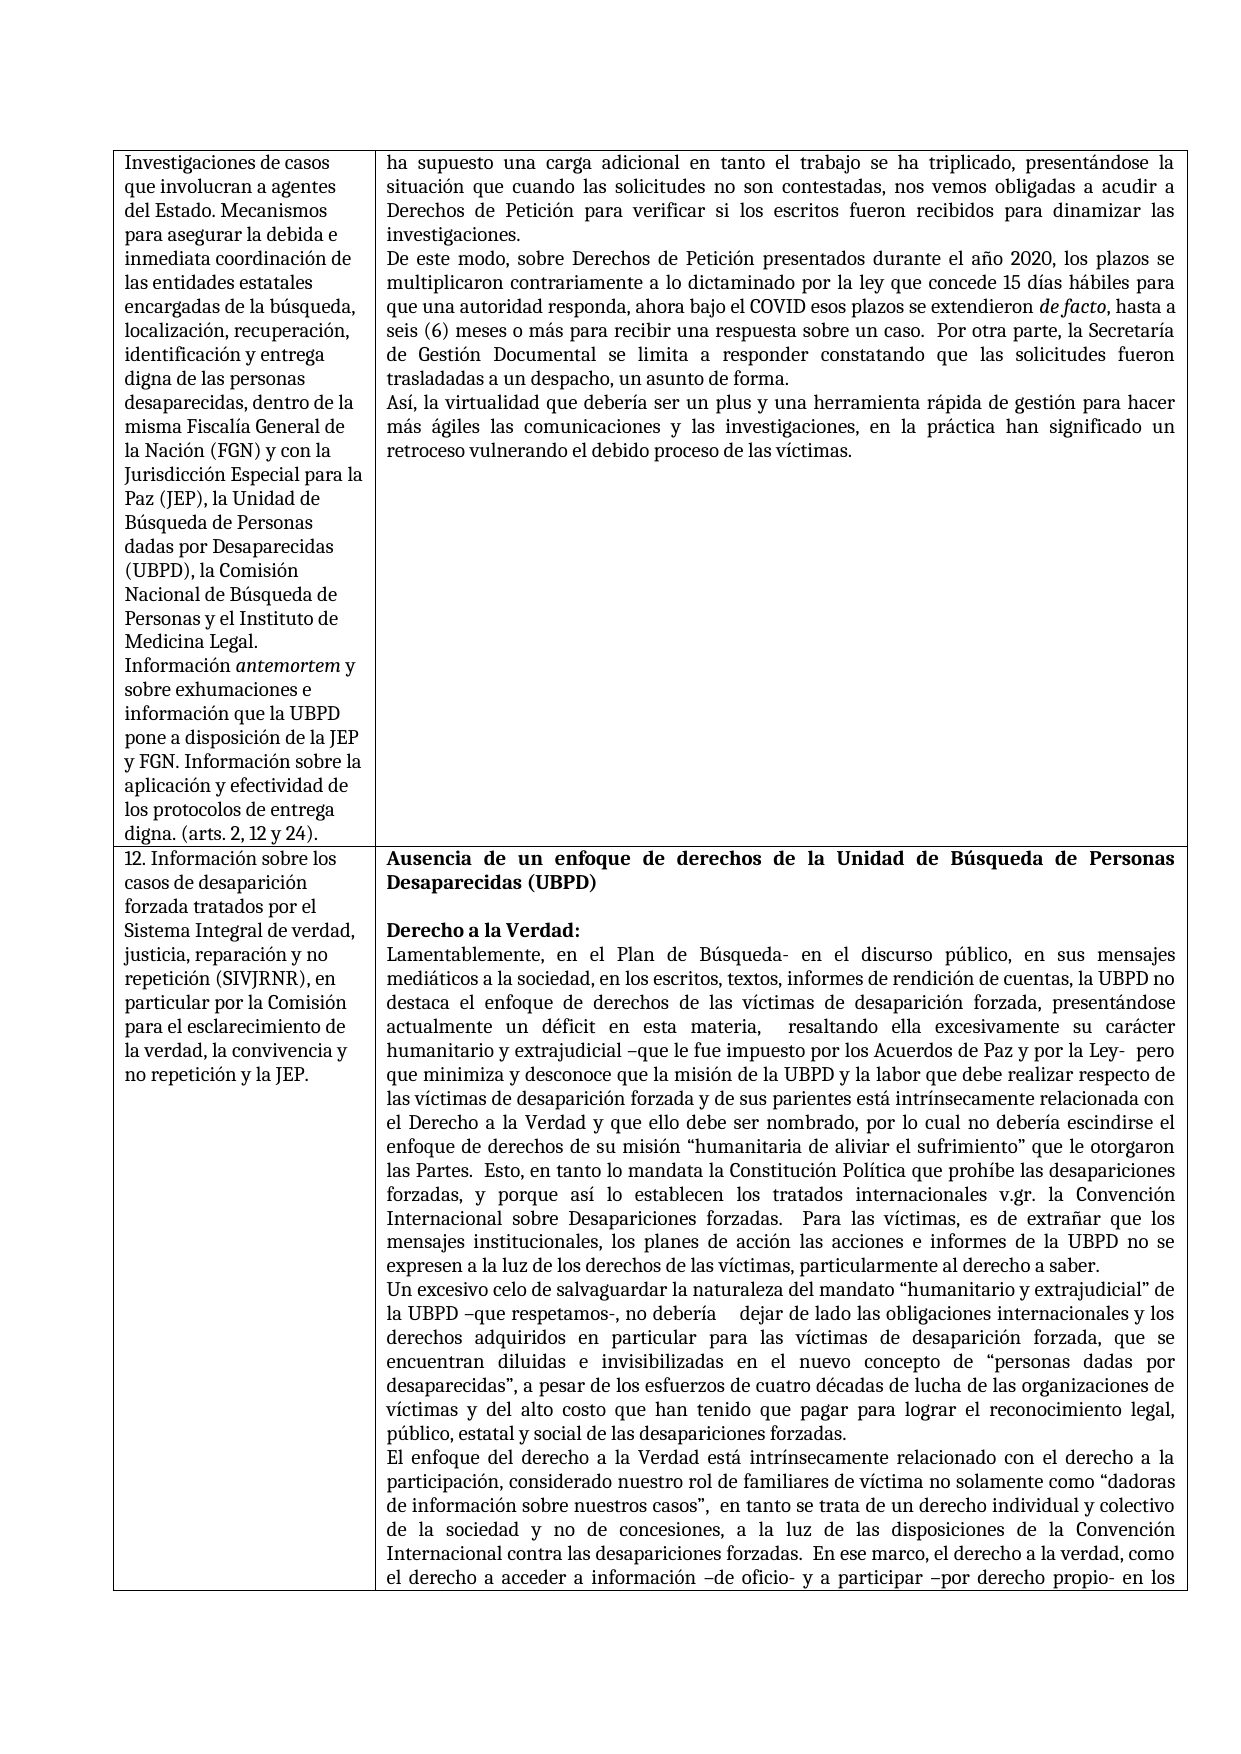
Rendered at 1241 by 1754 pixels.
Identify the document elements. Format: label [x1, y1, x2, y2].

table_cell [114, 151, 375, 846]
table_cell [376, 847, 1187, 1589]
table_cell [376, 151, 1187, 846]
table_cell [114, 847, 375, 1589]
